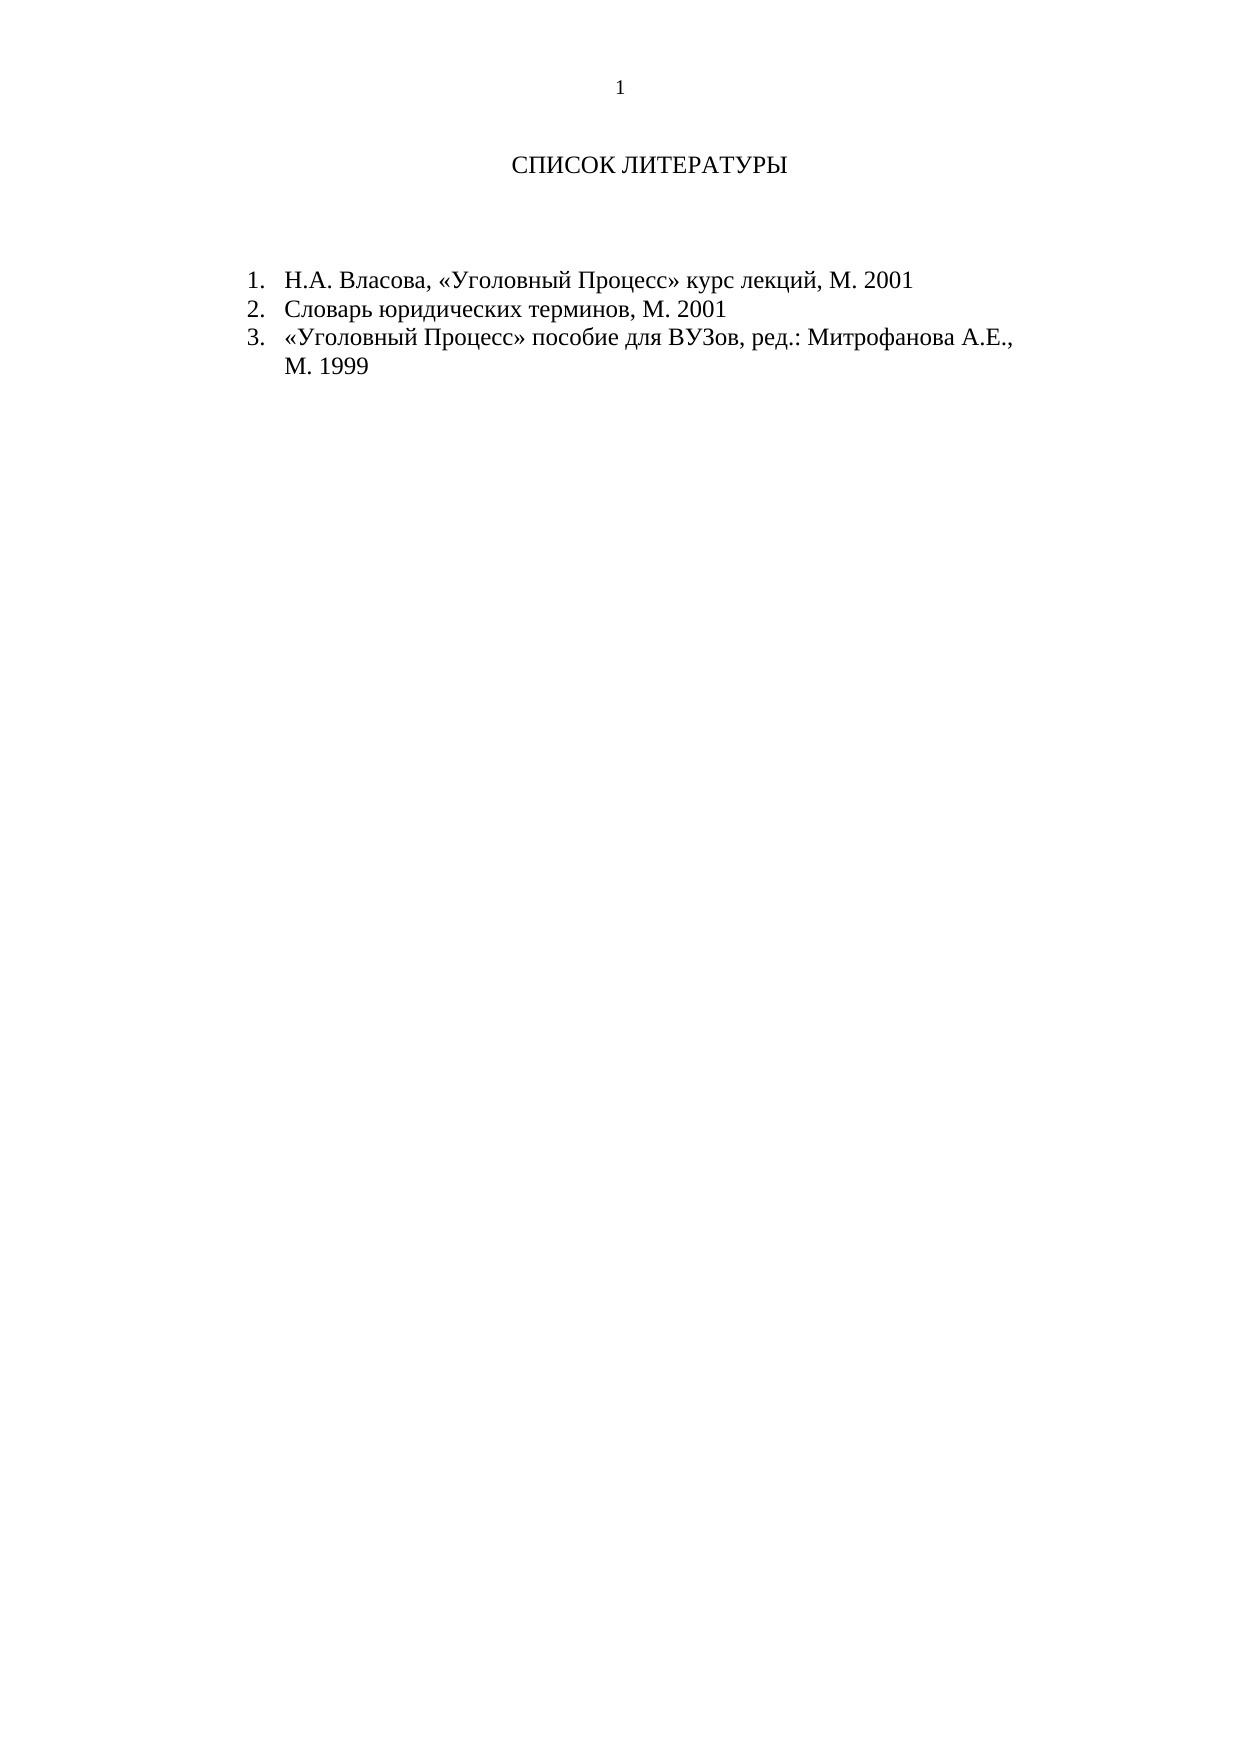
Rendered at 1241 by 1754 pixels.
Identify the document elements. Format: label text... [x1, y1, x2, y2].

text СПИСОК ЛИТЕРАТУРЫ [187, 150, 1053, 179]
list Н.А. Власова, «Уголовный Процесс» курс лекций, М. 2001 [247, 265, 1053, 294]
list Словарь юридических терминов, М. 2001 [247, 294, 1053, 322]
list «Уголовный Процесс» пособие для ВУЗов, ред.: Митрофанова А.Е., М. 1999 [247, 322, 1053, 380]
